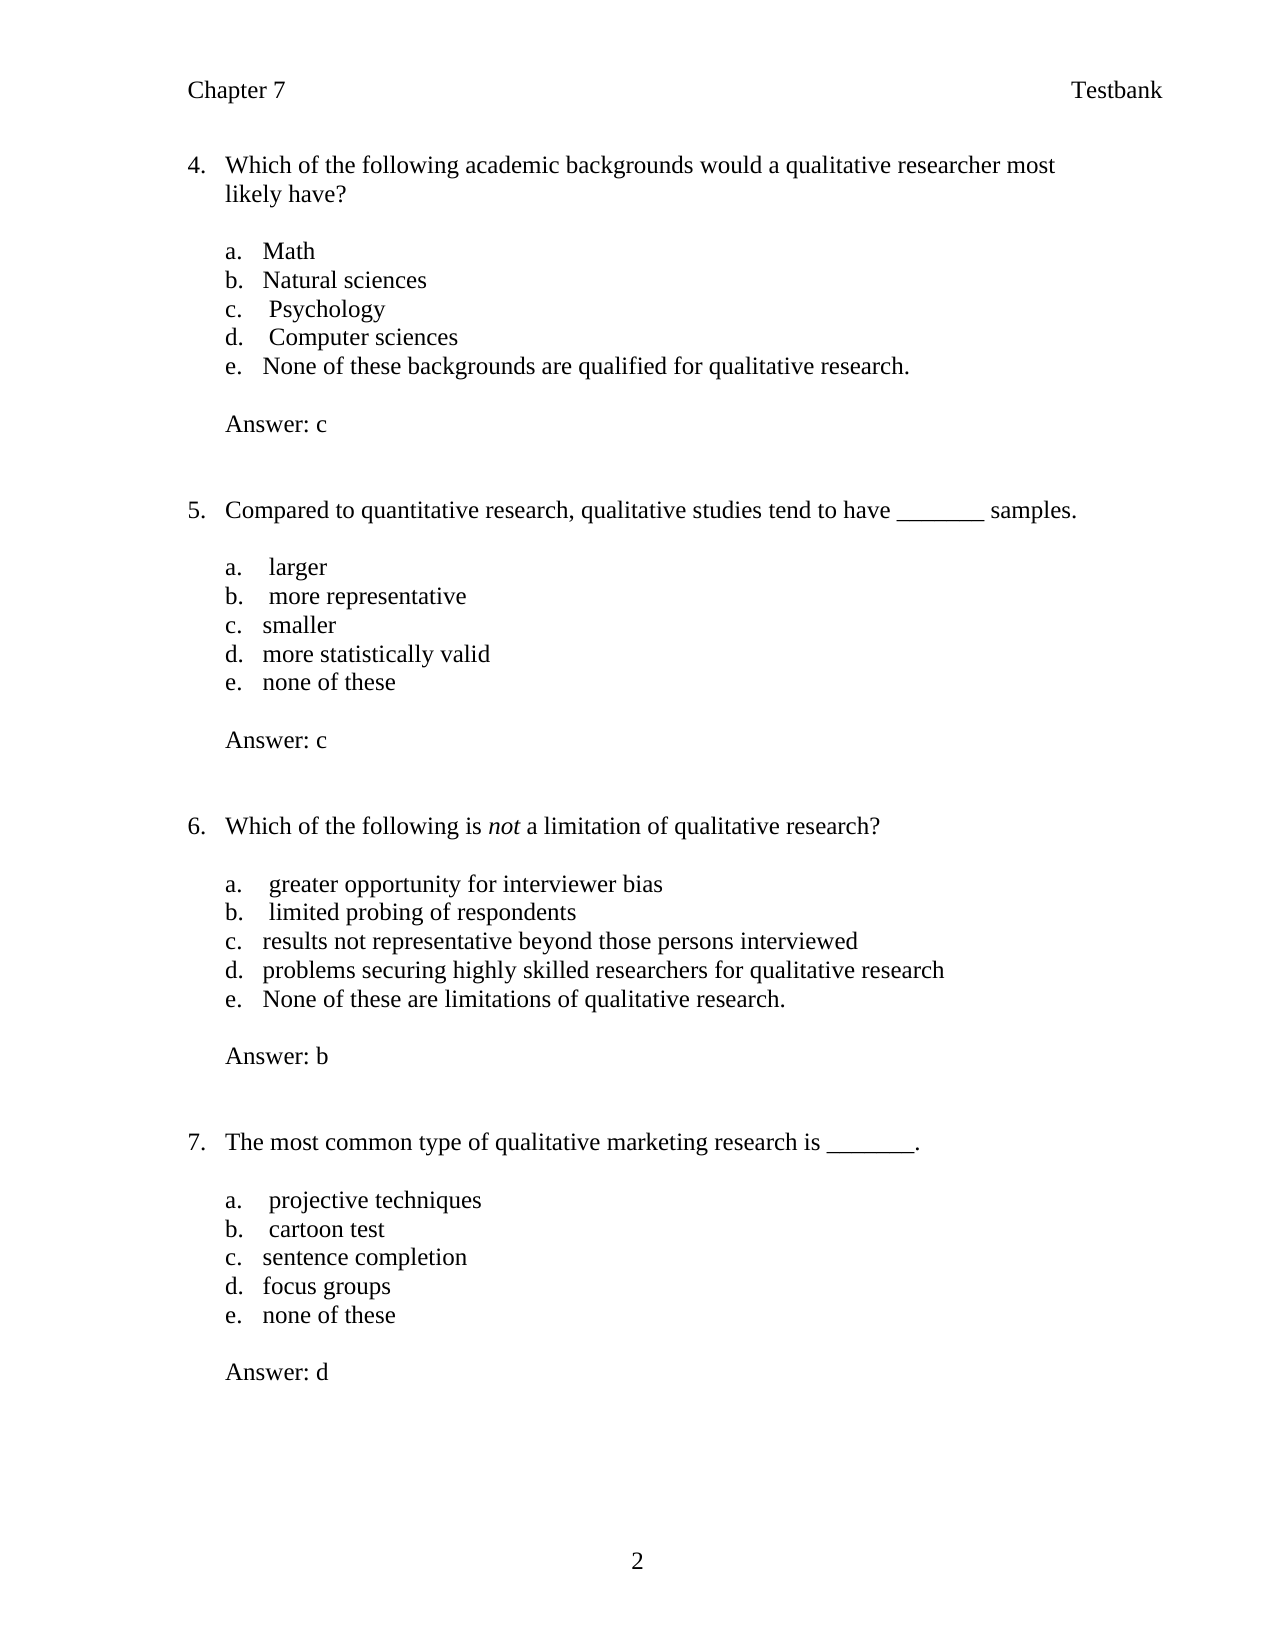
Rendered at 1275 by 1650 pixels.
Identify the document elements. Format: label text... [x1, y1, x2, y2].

text d. more statistically valid [225, 639, 1087, 667]
text a. Math [225, 236, 1087, 265]
text a. greater opportunity for interviewer bias [225, 869, 1087, 897]
text e. None of these backgrounds are qualified for qualitative research. [225, 351, 1087, 380]
text b. Natural sciences [225, 265, 1087, 294]
text b. limited probing of respondents [225, 897, 1087, 926]
text c. Psychology [225, 294, 1087, 322]
text d. Computer sciences [225, 322, 1087, 351]
text Answer: c [225, 725, 1087, 754]
text d. problems securing highly skilled researchers for qualitative research [225, 955, 1087, 984]
text a. projective techniques [225, 1185, 1087, 1214]
list Compared to quantitative research, qualitative studies tend to have _______ samples. [187, 495, 1087, 524]
text c. results not representative beyond those persons interviewed [225, 926, 1087, 955]
text e. none of these [225, 1300, 1087, 1329]
text b. cartoon test [225, 1214, 1087, 1242]
text e. none of these [225, 667, 1087, 696]
list Which of the following is not a limitation of qualitative research? [187, 811, 1087, 840]
text Answer: c [225, 409, 1087, 437]
text Answer: d [225, 1357, 1087, 1386]
text c. smaller [225, 610, 1087, 639]
list The most common type of qualitative marketing research is _______. [187, 1127, 1087, 1156]
text a. larger [225, 552, 1087, 581]
text c. sentence completion [225, 1242, 1087, 1271]
text d. focus groups [225, 1271, 1087, 1300]
text Answer: b [225, 1041, 1087, 1070]
text b. more representative [225, 581, 1087, 610]
text e. None of these are limitations of qualitative research. [225, 984, 1087, 1012]
list Which of the following academic backgrounds would a qualitative researcher most likely have? [187, 150, 1087, 207]
